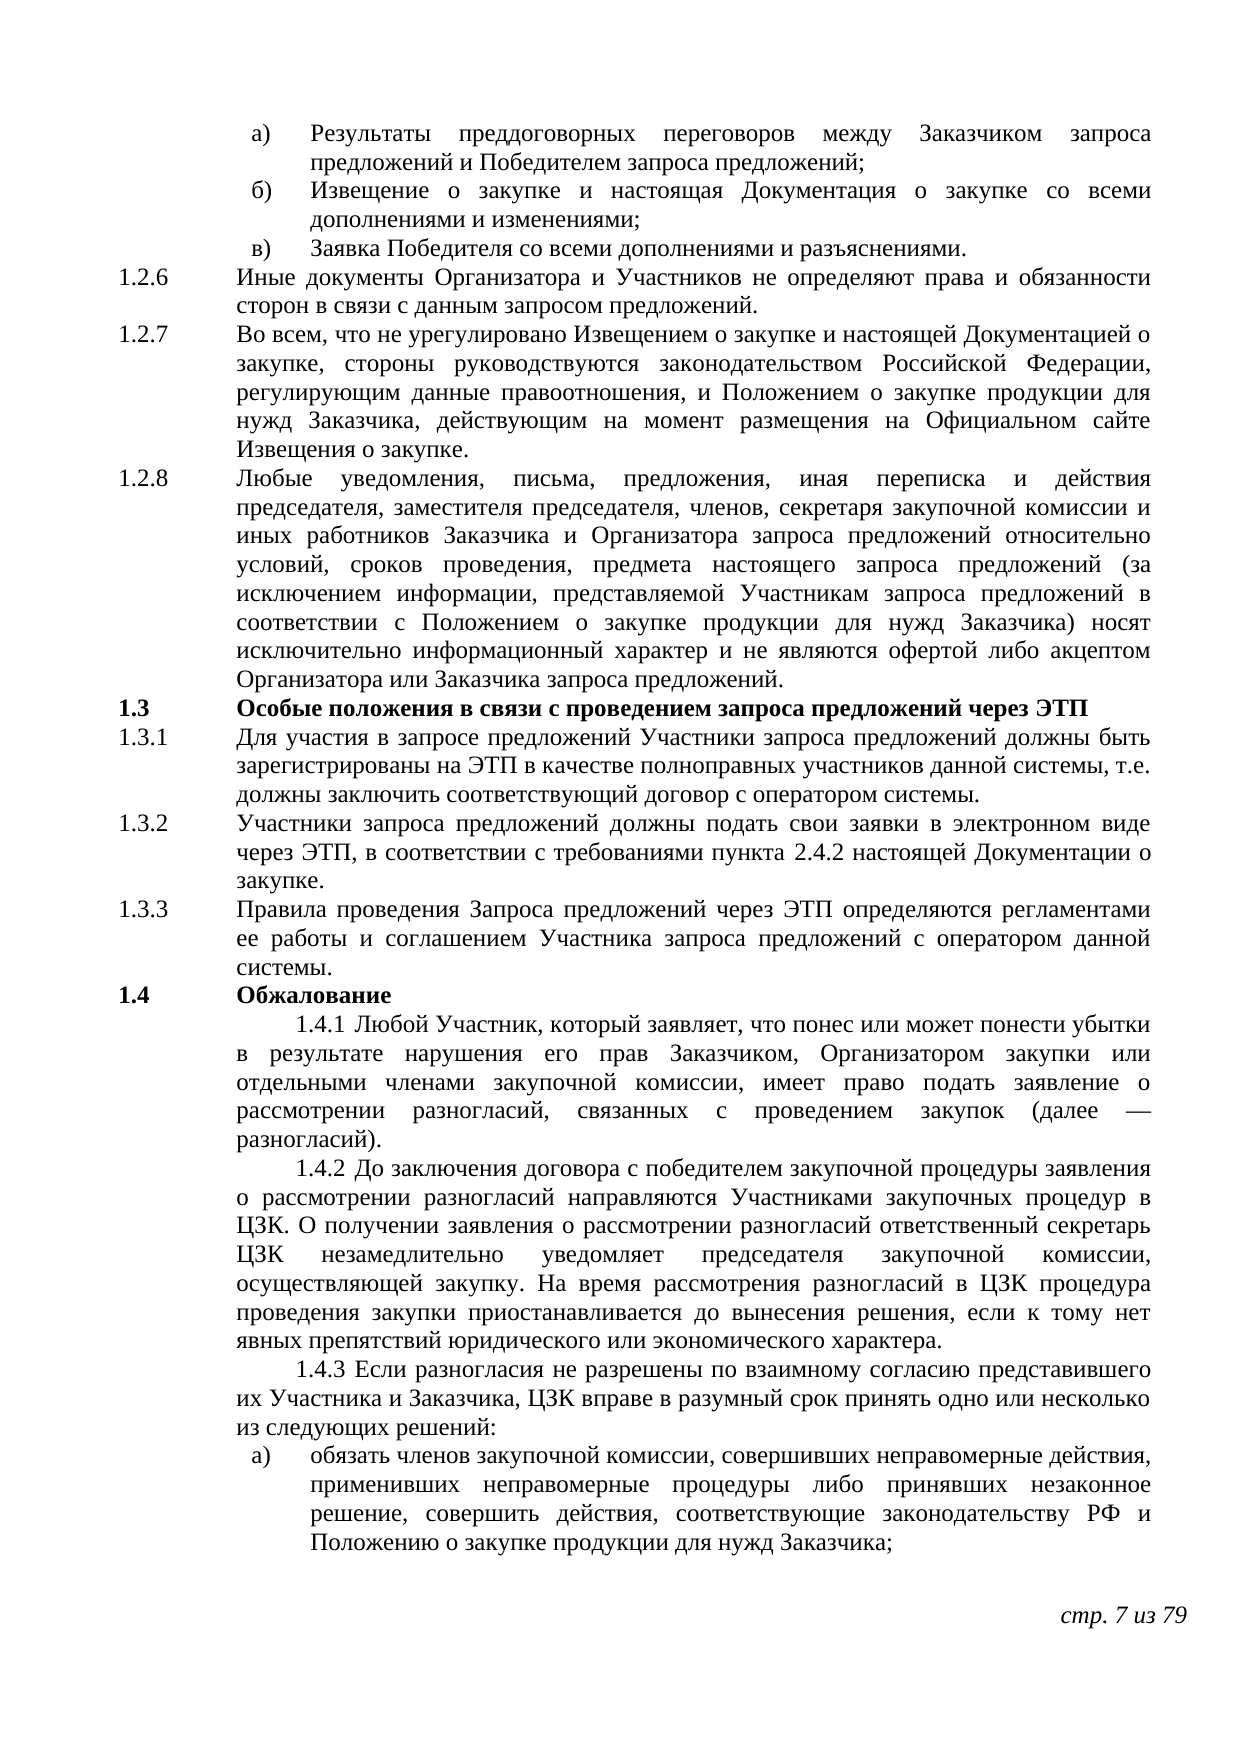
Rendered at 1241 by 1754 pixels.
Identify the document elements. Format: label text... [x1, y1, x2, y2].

subtitle Особые положения в связи с проведением запроса предложений через ЭТП [118, 693, 1152, 722]
text До заключения договора с победителем закупочной процедуры заявления о рассмотрении разногласий направляются Участниками закупочных процедур в ЦЗК. О получении заявления о рассмотрении разногласий ответственный секретарь ЦЗК незамедлительно уведомляет председателя закупочной комиссии, осуществляющей закупку. На время рассмотрения разногласий в ЦЗК процедура проведения закупки приостанавливается до вынесения решения, если к тому нет явных препятствий юридического или экономического характера. [236, 1153, 1152, 1354]
subtitle Обжалование [118, 981, 1152, 1009]
list Для участия в запросе предложений Участники запроса предложений должны быть зарегистрированы на ЭТП в качестве полноправных участников данной системы, т.е. должны заключить соответствующий договор с оператором системы. [118, 722, 1152, 808]
list Любые уведомления, письма, предложения, иная переписка и действия председателя, заместителя председателя, членов, секретаря закупочной комиссии и иных работников Заказчика и Организатора запроса предложений относительно условий, сроков проведения, предмета настоящего запроса предложений (за исключением информации, представляемой Участникам запроса предложений в соответствии с Положением о закупке продукции для нужд Заказчика) носят исключительно информационный характер и не являются офертой либо акцептом Организатора или Заказчика запроса предложений. [118, 463, 1152, 693]
list Во всем, что не урегулировано Извещением о закупке и настоящей Документацией о закупке, стороны руководствуются законодательством Российской Федерации, регулирующим данные правоотношения, и Положением о закупке продукции для нужд Заказчика, действующим на момент размещения на Официальном сайте Извещения о закупке. [118, 319, 1152, 463]
text Если разногласия не разрешены по взаимному согласию представившего их Участника и Заказчика, ЦЗК вправе в разумный срок принять одно или несколько из следующих решений: [236, 1354, 1152, 1441]
text Любой Участник, который заявляет, что понес или может понести убытки в результате нарушения его прав Заказчиком, Организатором закупки или отдельными членами закупочной комиссии, имеет право подать заявление о рассмотрении разногласий, связанных с проведением закупок (далее — разногласий). [236, 1009, 1152, 1153]
list Иные документы Организатора и Участников не определяют права и обязанности сторон в связи с данным запросом предложений. [118, 262, 1152, 319]
list обязать членов закупочной комиссии, совершивших неправомерные действия, применивших неправомерные процедуры либо принявших незаконное решение, совершить действия, соответствующие законодательству РФ и Положению о закупке продукции для нужд Заказчика; [251, 1441, 1152, 1556]
list Участники запроса предложений должны подать свои заявки в электронном виде через ЭТП, в соответствии с требованиями пункта 2.4.2 настоящей Документации о закупке. [118, 808, 1152, 894]
list Заявка Победителя со всеми дополнениями и разъяснениями. [251, 233, 1152, 262]
list Правила проведения Запроса предложений через ЭТП определяются регламентами ее работы и соглашением Участника запроса предложений с оператором данной системы. [118, 894, 1152, 981]
list Результаты преддоговорных переговоров между Заказчиком запроса предложений и Победителем запроса предложений; [251, 118, 1152, 176]
list Извещение о закупке и настоящая Документация о закупке со всеми дополнениями и изменениями; [251, 176, 1152, 233]
